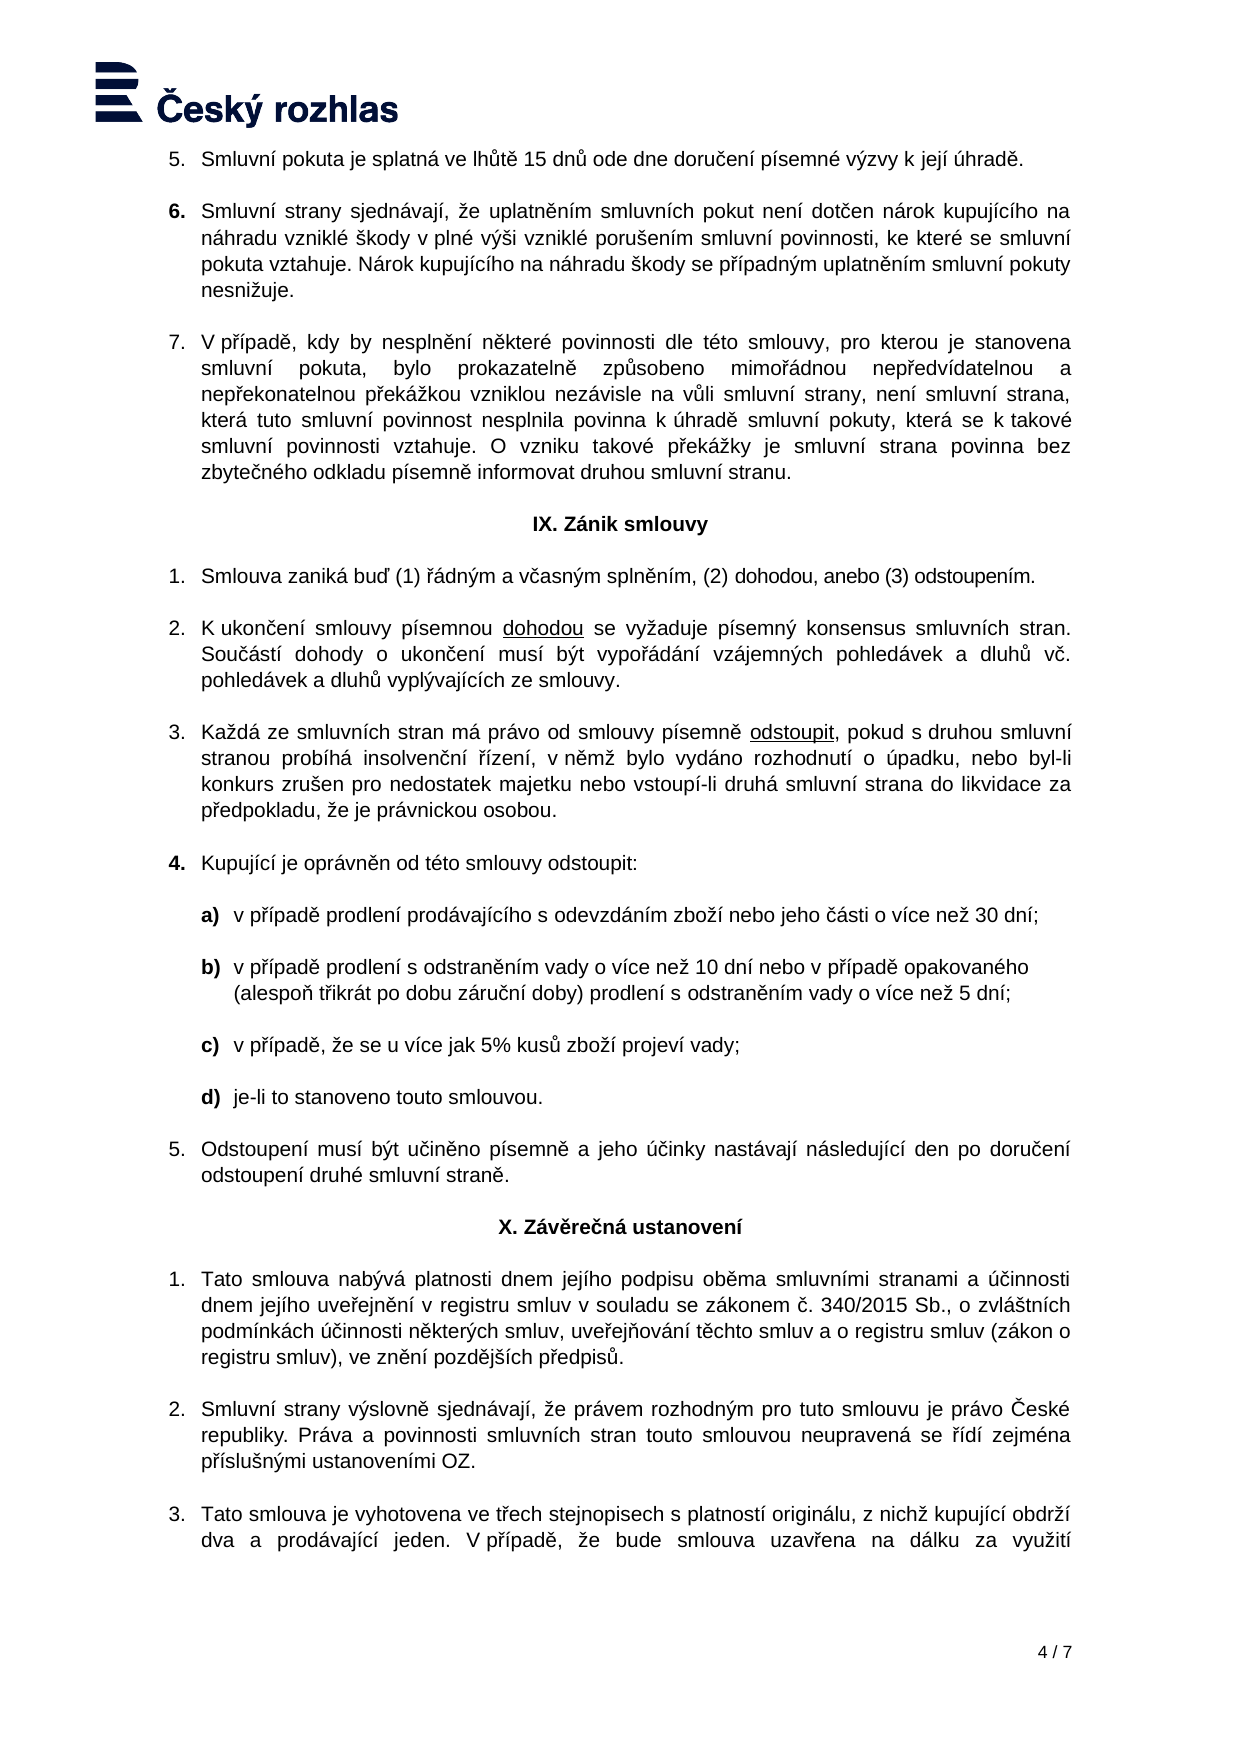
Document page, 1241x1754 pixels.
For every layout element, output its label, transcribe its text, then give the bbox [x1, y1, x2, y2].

list v případě prodlení prodávajícího s odevzdáním zboží nebo jeho části o více než 30 dní; [201, 901, 1072, 927]
subtitle Zánik smlouvy [168, 511, 1072, 537]
list je-li to stanoveno touto smlouvou. [201, 1083, 1072, 1109]
list Odstoupení musí být učiněno písemně a jeho účinky nastávají následující den po doručení odstoupení druhé smluvní straně. [168, 1136, 1072, 1188]
list Smlouva zaniká buď (1) řádným a včasným splněním, (2) dohodou, anebo (3) odstoupením. [168, 563, 1072, 589]
subtitle Závěrečná ustanovení [168, 1214, 1072, 1240]
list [168, 1500, 1072, 1552]
list K ukončení smlouvy písemnou dohodou se vyžaduje písemný konsensus smluvních stran. Součástí dohody o ukončení musí být vypořádání vzájemných pohledávek a dluhů vč. pohledávek a dluhů vyplývajících ze smlouvy. [168, 615, 1072, 693]
list V případě, kdy by nesplnění některé povinnosti dle této smlouvy, pro kterou je stanovena smluvní pokuta, bylo prokazatelně způsobeno mimořádnou nepředvídatelnou a nepřekonatelnou překážkou vzniklou nezávisle na vůli smluvní strany, není smluvní strana, která tuto smluvní povinnost nesplnila povinna k úhradě smluvní pokuty, která se k takové smluvní povinnosti vztahuje. O vzniku takové překážky je smluvní strana povinna bez zbytečného odkladu písemně informovat druhou smluvní stranu. [168, 328, 1072, 484]
list v případě prodlení s odstraněním vady o více než 10 dní nebo v případě opakovaného (alespoň třikrát po dobu záruční doby) prodlení s odstraněním vady o více než 5 dní; [201, 953, 1072, 1005]
picture [95, 62, 398, 128]
list Smluvní strany výslovně sjednávají, že právem rozhodným pro tuto smlouvu je právo České republiky. Práva a povinnosti smluvních stran touto smlouvou neupravená se řídí zejména příslušnými ustanoveními OZ. [168, 1396, 1072, 1474]
list Tato smlouva nabývá platnosti dnem jejího podpisu oběma smluvními stranami a účinnosti dnem jejího uveřejnění v registru smluv v souladu se zákonem č. 340/2015 Sb., o zvláštních podmínkách účinnosti některých smluv, uveřejňování těchto smluv a o registru smluv (zákon o registru smluv), ve znění pozdějších předpisů. [168, 1266, 1072, 1370]
list Každá ze smluvních stran má právo od smlouvy písemně odstoupit, pokud s druhou smluvní stranou probíhá insolvenční řízení, v němž bylo vydáno rozhodnutí o úpadku, nebo byl-li konkurs zrušen pro nedostatek majetku nebo vstoupí-li druhá smluvní strana do likvidace za předpokladu, že je právnickou osobou. [168, 719, 1072, 823]
list Smluvní strany sjednávají, že uplatněním smluvních pokut není dotčen nárok kupujícího na náhradu vzniklé škody v plné výši vzniklé porušením smluvní povinnosti, ke které se smluvní pokuta vztahuje. Nárok kupujícího na náhradu škody se případným uplatněním smluvní pokuty nesnižuje. [168, 198, 1072, 302]
list Kupující je oprávněn od této smlouvy odstoupit: [168, 849, 1072, 875]
list v případě, že se u více jak 5% kusů zboží projeví vady; [201, 1031, 1072, 1057]
list Smluvní pokuta je splatná ve lhůtě 15 dnů ode dne doručení písemné výzvy k její úhradě. [168, 146, 1072, 172]
